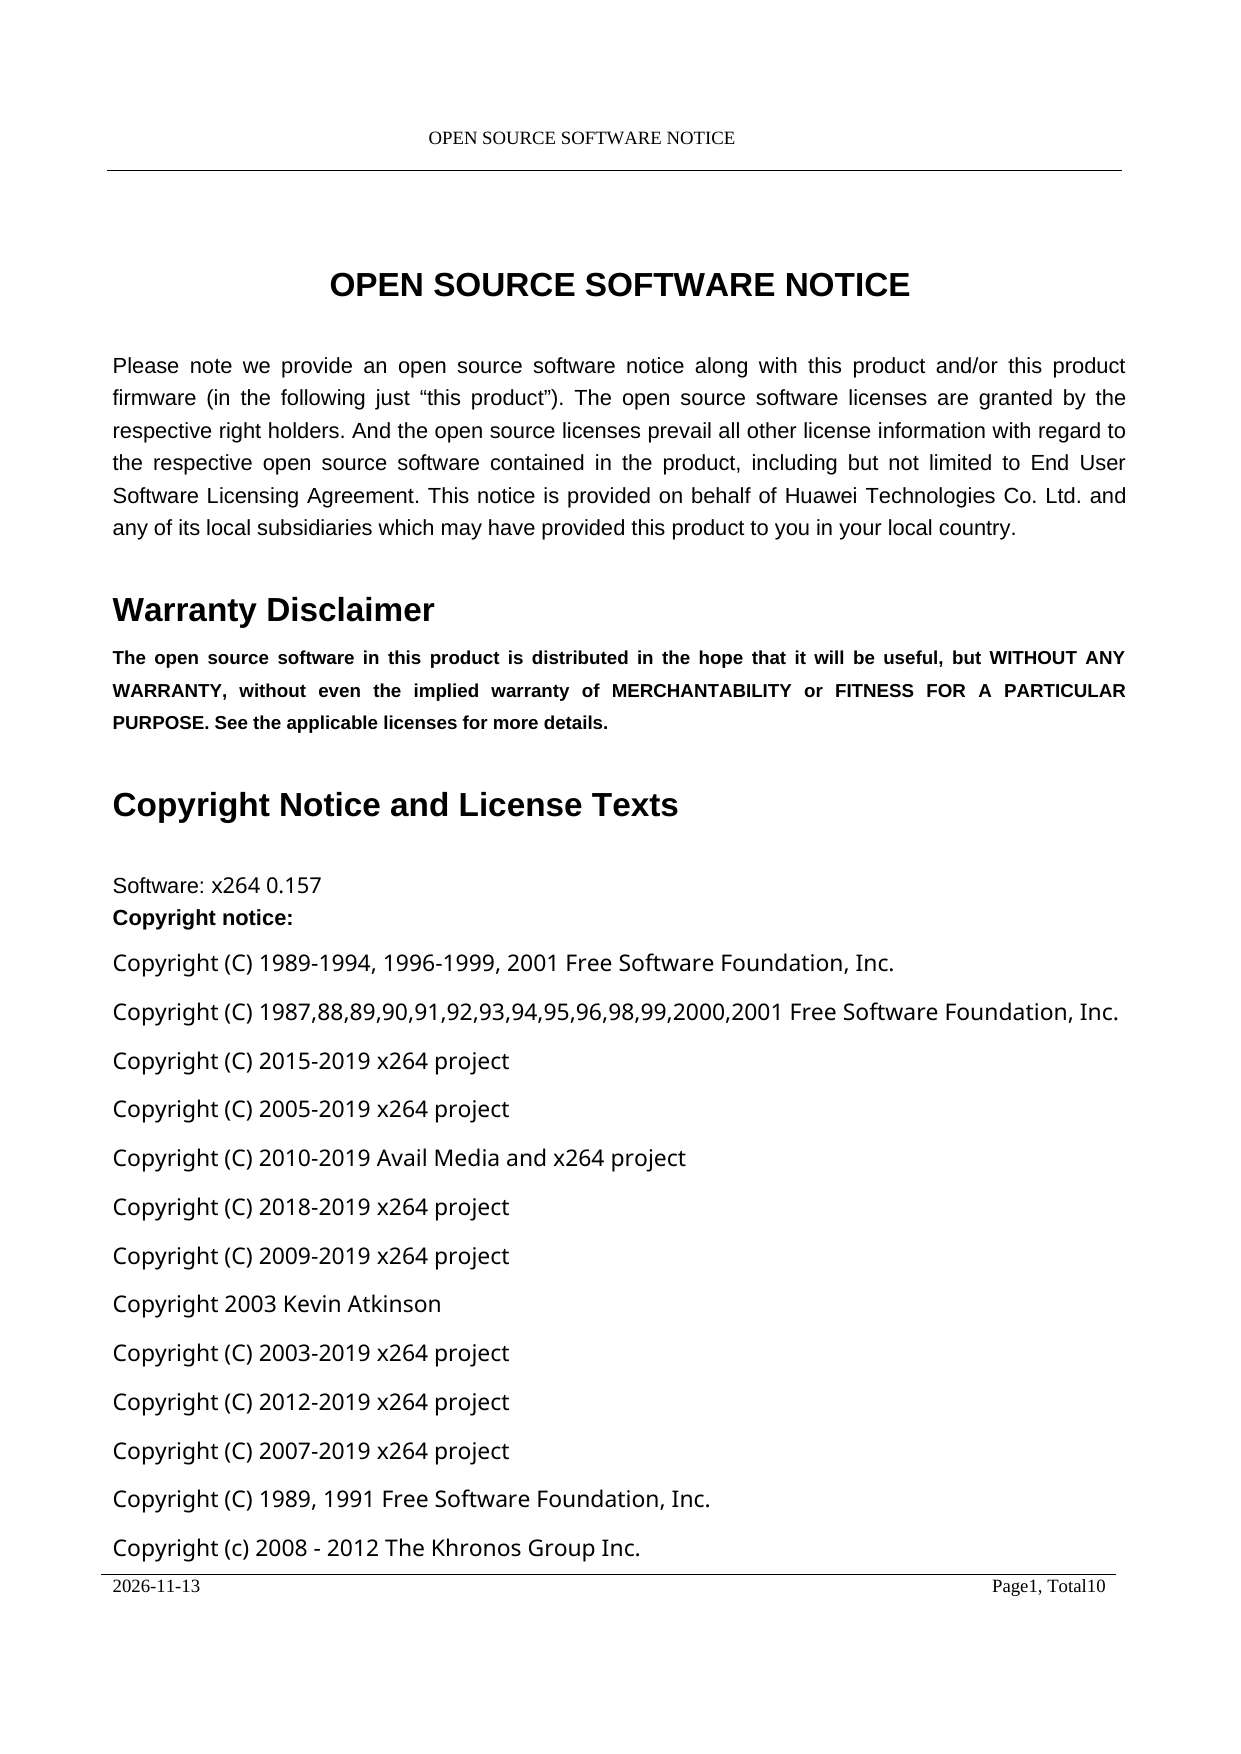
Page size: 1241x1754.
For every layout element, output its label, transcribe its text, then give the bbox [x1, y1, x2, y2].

text Copyright notice: [112, 901, 1128, 934]
text Software: x264 0.157 [112, 869, 1128, 901]
text OPEN SOURCE SOFTWARE NOTICE [112, 251, 1128, 316]
text Warranty Disclaimer [112, 576, 1128, 641]
text Copyright Notice and License Texts [112, 771, 1128, 836]
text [112, 947, 1128, 1564]
text Please note we provide an open source software notice along with this product and/or this product firmware (in the following just “this product”). The open source software licenses are granted by the respective right holders. And the open source licenses prevail all other license information with regard to the respective open source software contained in the product, including but not limited to End User Software Licensing Agreement. This notice is provided on behalf of Huawei Technologies Co. Ltd. and any of its local subsidiaries which may have provided this product to you in your local country. [112, 349, 1128, 544]
text The open source software in this product is distributed in the hope that it will be useful, but WITHOUT ANY WARRANTY, without even the implied warranty of MERCHANTABILITY or FITNESS FOR A PARTICULAR PURPOSE. See the applicable licenses for more details. [112, 641, 1128, 739]
